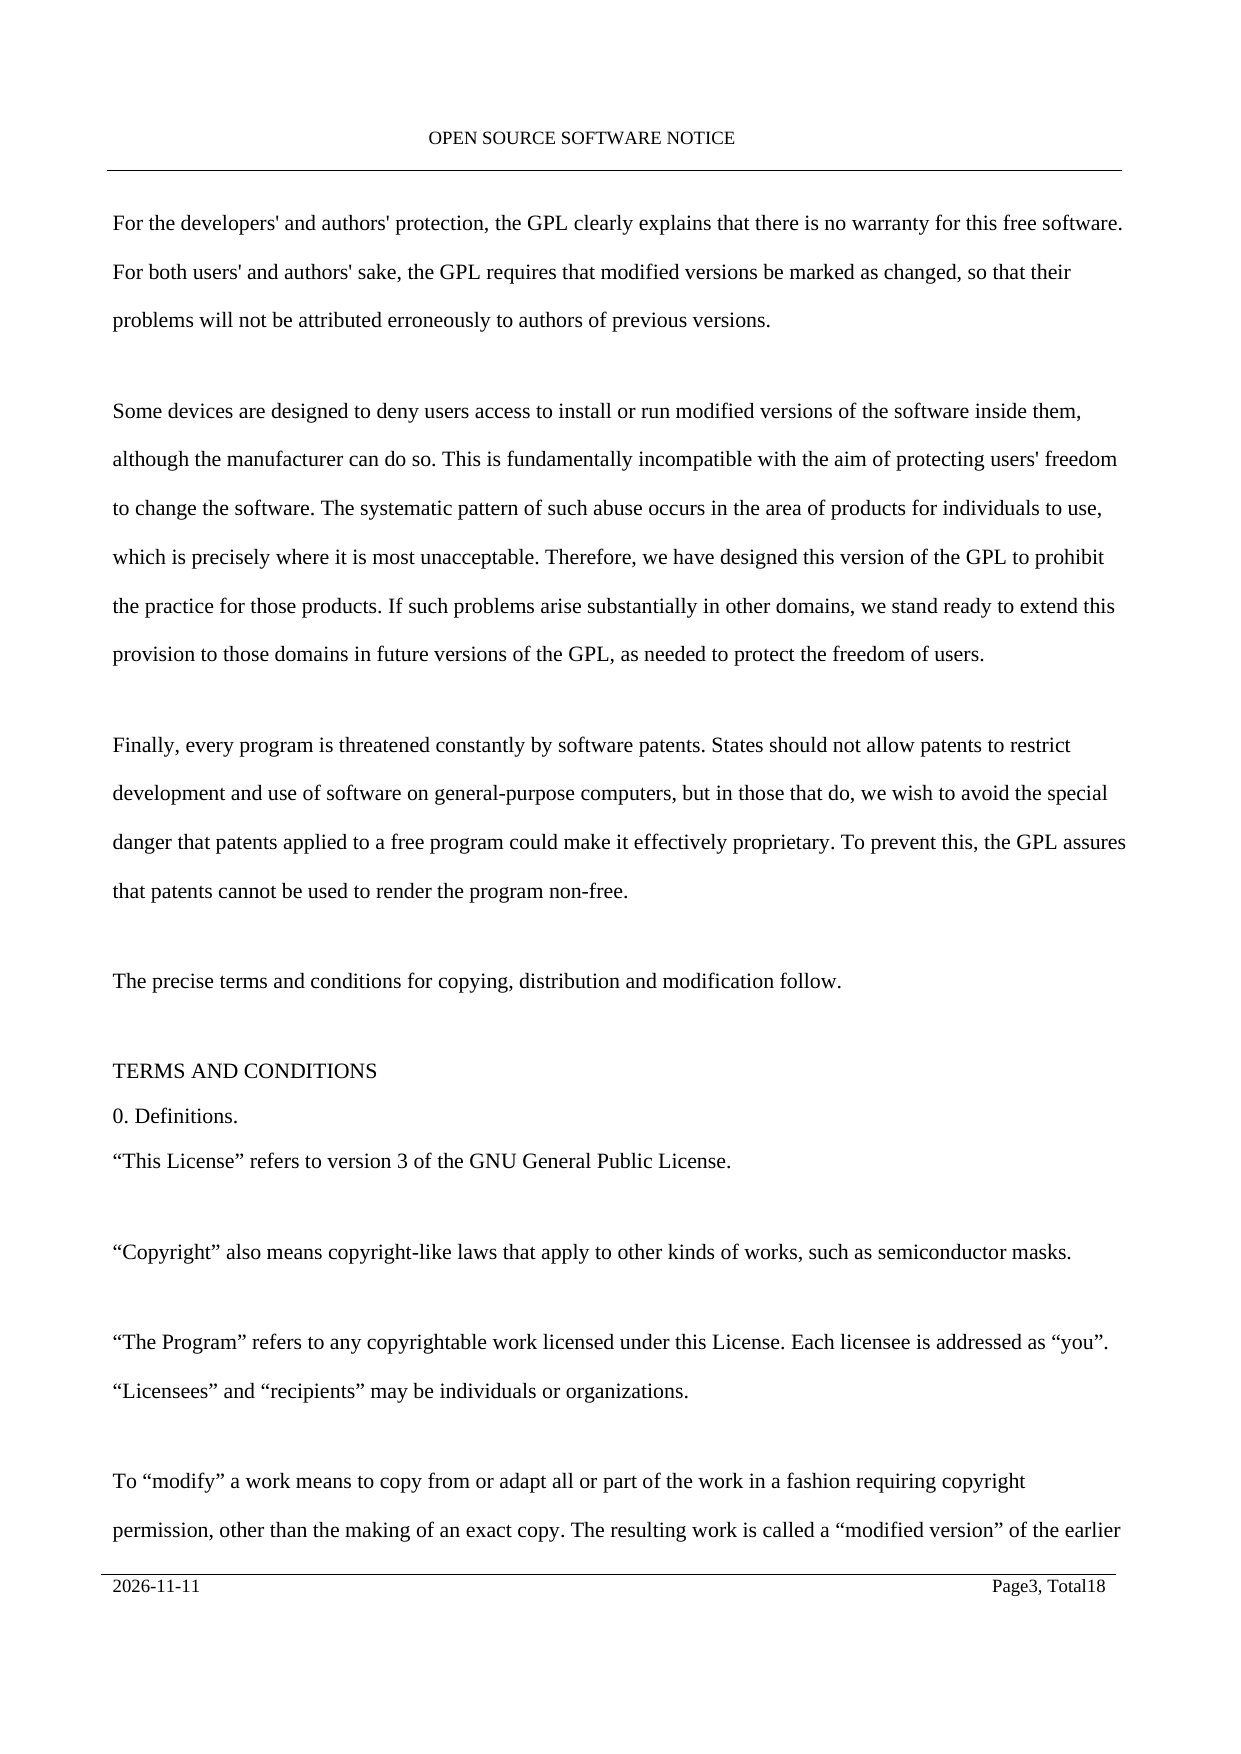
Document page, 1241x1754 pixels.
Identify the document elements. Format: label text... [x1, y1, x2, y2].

text 0. Definitions. [112, 1100, 1128, 1132]
text Some devices are designed to deny users access to install or run modified versions of the software inside them, although the manufacturer can do so. This is fundamentally incompatible with the aim of protecting users' freedom to change the software. The systematic pattern of such abuse occurs in the area of products for individuals to use, which is precisely where it is most unacceptable. Therefore, we have designed this version of the GPL to prohibit the practice for those products. If such problems arise substantially in other domains, we stand ready to extend this provision to those domains in future versions of the GPL, as needed to protect the freedom of users. [112, 394, 1128, 670]
text For the developers' and authors' protection, the GPL clearly explains that there is no warranty for this free software. For both users' and authors' sake, the GPL requires that modified versions be marked as changed, so that their problems will not be attributed erroneously to authors of previous versions. [112, 206, 1128, 336]
text TERMS AND CONDITIONS [112, 1055, 1128, 1087]
text “The Program” refers to any copyrightable work licensed under this License. Each licensee is addressed as “you”. “Licensees” and “recipients” may be individuals or organizations. [112, 1325, 1128, 1407]
text Finally, every program is threatened constantly by software patents. States should not allow patents to restrict development and use of software on general-purpose computers, but in those that do, we wish to avoid the special danger that patents applied to a free program could make it effectively proprietary. To prevent this, the GPL assures that patents cannot be used to render the program non-free. [112, 728, 1128, 907]
text “This License” refers to version 3 of the GNU General Public License. [112, 1145, 1128, 1177]
text “Copyright” also means copyright-like laws that apply to other kinds of works, such as semiconductor masks. [112, 1235, 1128, 1268]
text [112, 1464, 1128, 1546]
text The precise terms and conditions for copying, distribution and modification follow. [112, 964, 1128, 997]
